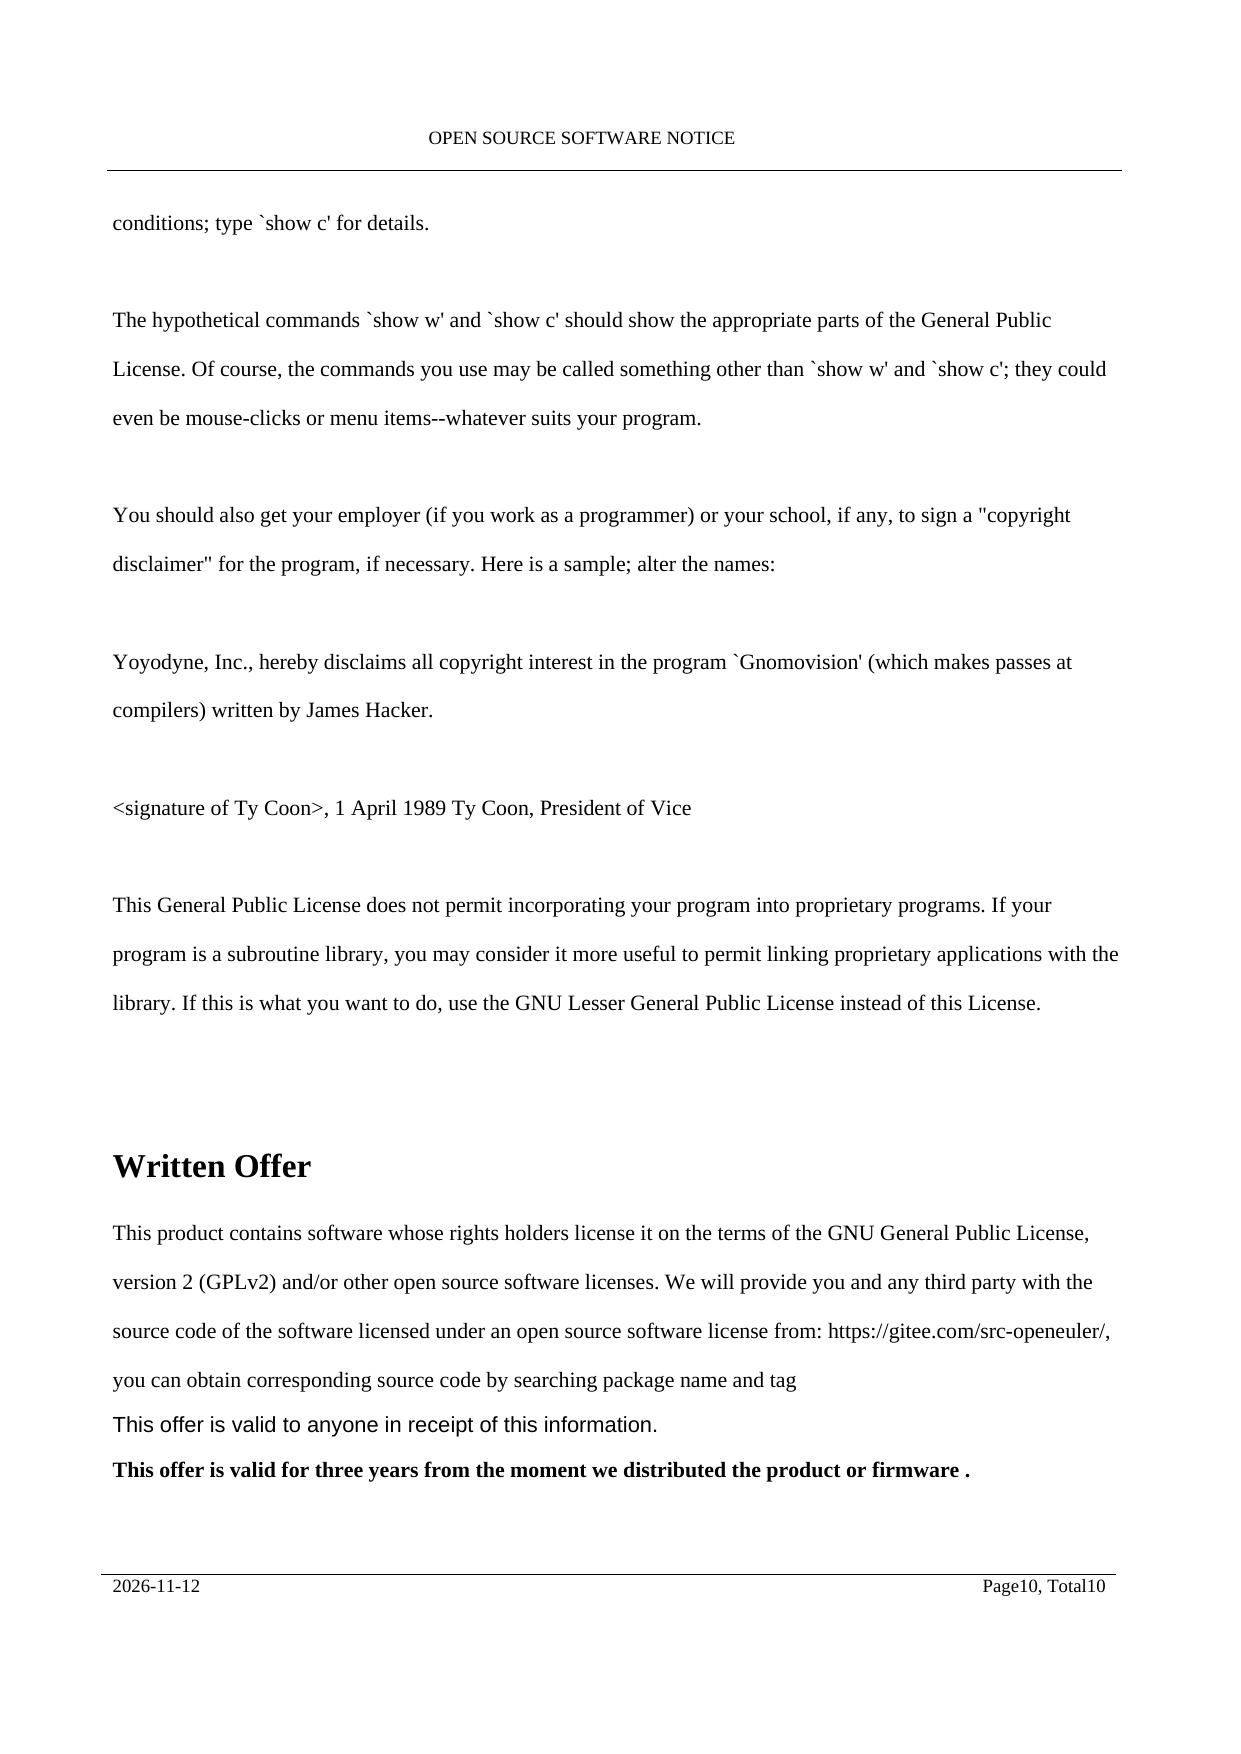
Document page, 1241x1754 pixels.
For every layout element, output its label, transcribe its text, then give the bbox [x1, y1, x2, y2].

text This offer is valid for three years from the moment we distributed the product or firmware . [112, 1453, 1128, 1486]
text This offer is valid to anyone in receipt of this information. [112, 1408, 1128, 1441]
text Written Offer [112, 1133, 1128, 1198]
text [112, 206, 1128, 1116]
text This product contains software whose rights holders license it on the terms of the GNU General Public License, version 2 (GPLv2) and/or other open source software licenses. We will provide you and any third party with the source code of the software licensed under an open source software license from: https://gitee.com/src-openeuler/, you can obtain corresponding source code by searching package name and tag [112, 1217, 1128, 1396]
